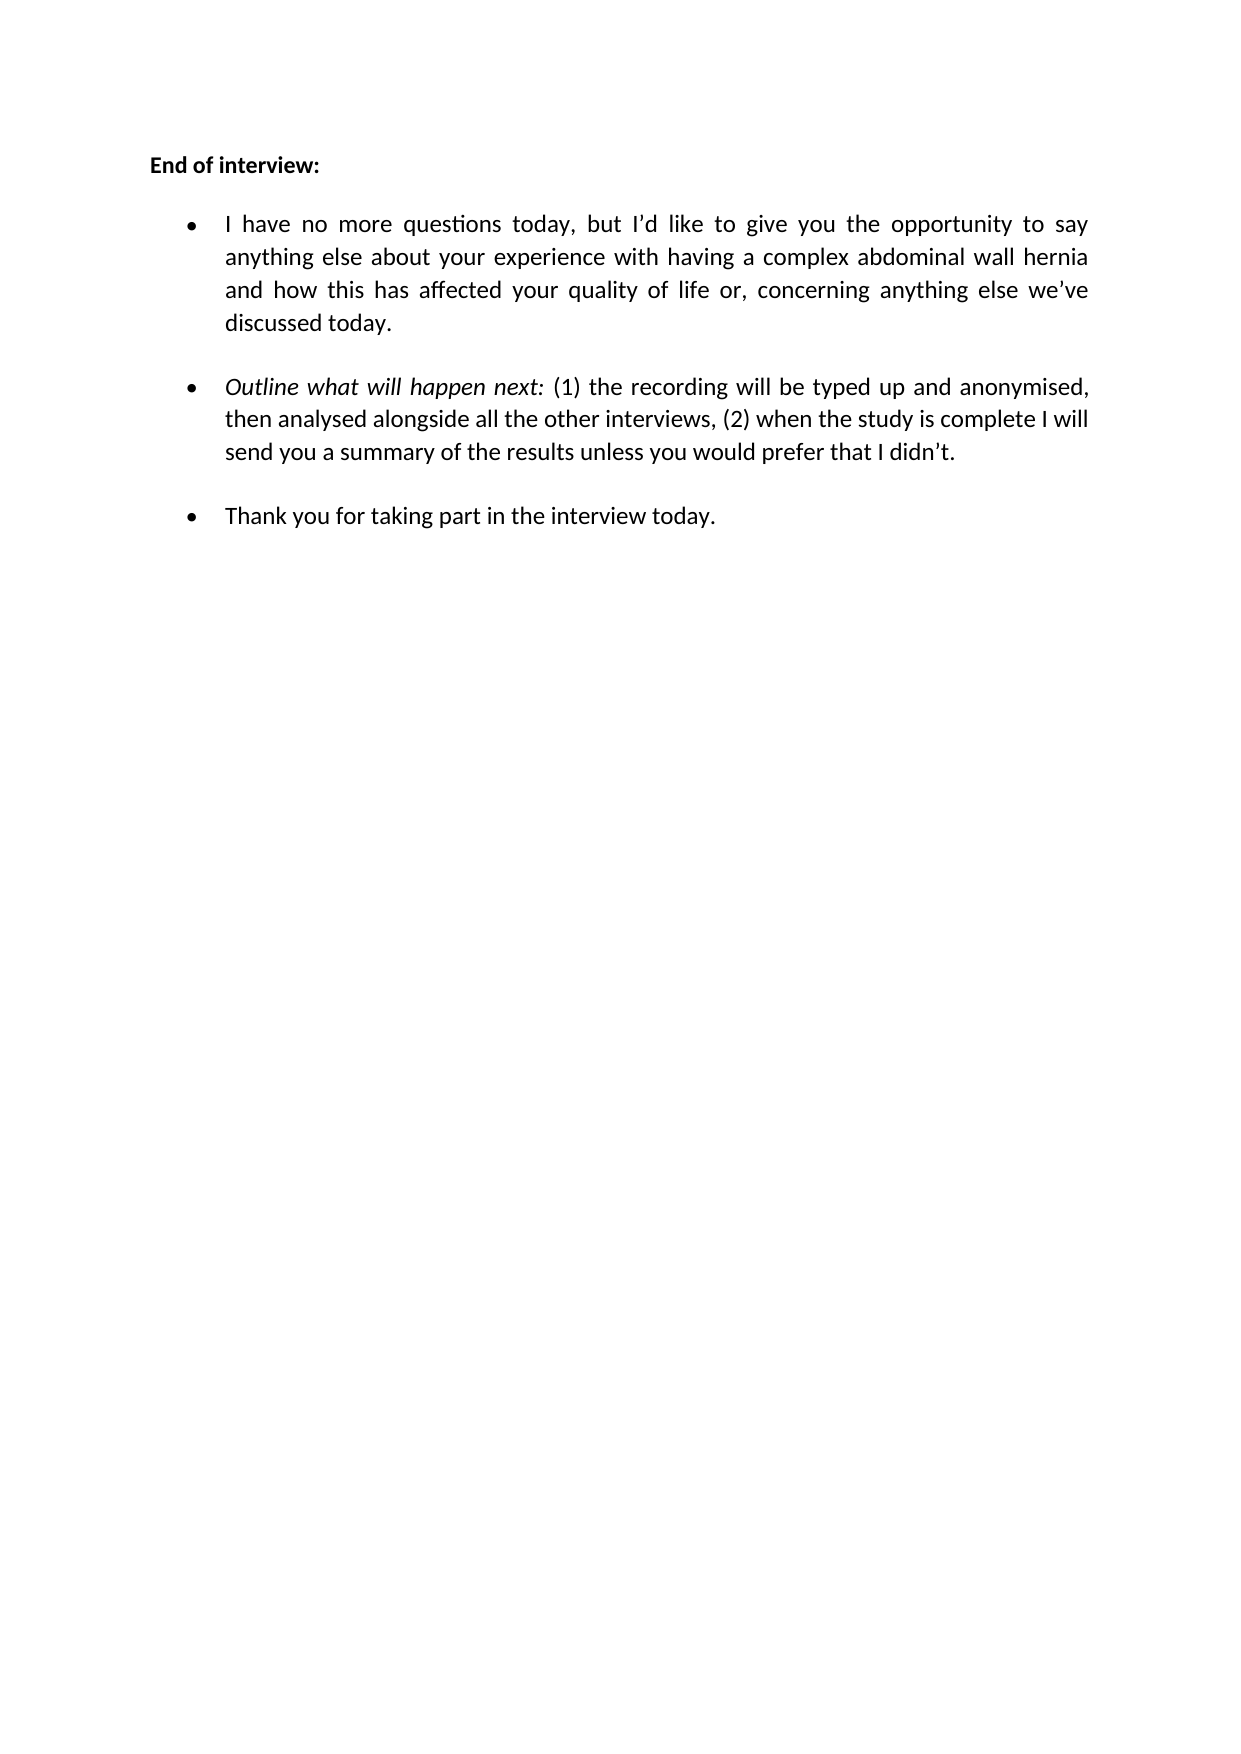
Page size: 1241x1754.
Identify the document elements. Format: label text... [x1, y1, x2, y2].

list Outline what will happen next: (1) the recording will be typed up and anonymised, then analysed alongside all the other interviews, (2) when the study is complete I will send you a summary of the results unless you would prefer that I didn’t. [187, 371, 1090, 469]
list I have no more questions today, but I’d like to give you the opportunity to say anything else about your experience with having a complex abdominal wall hernia and how this has affected your quality of life or, concerning anything else we’ve discussed today. [187, 208, 1090, 340]
list Thank you for taking part in the interview today. [187, 500, 1090, 533]
text End of interview: [150, 150, 1090, 179]
